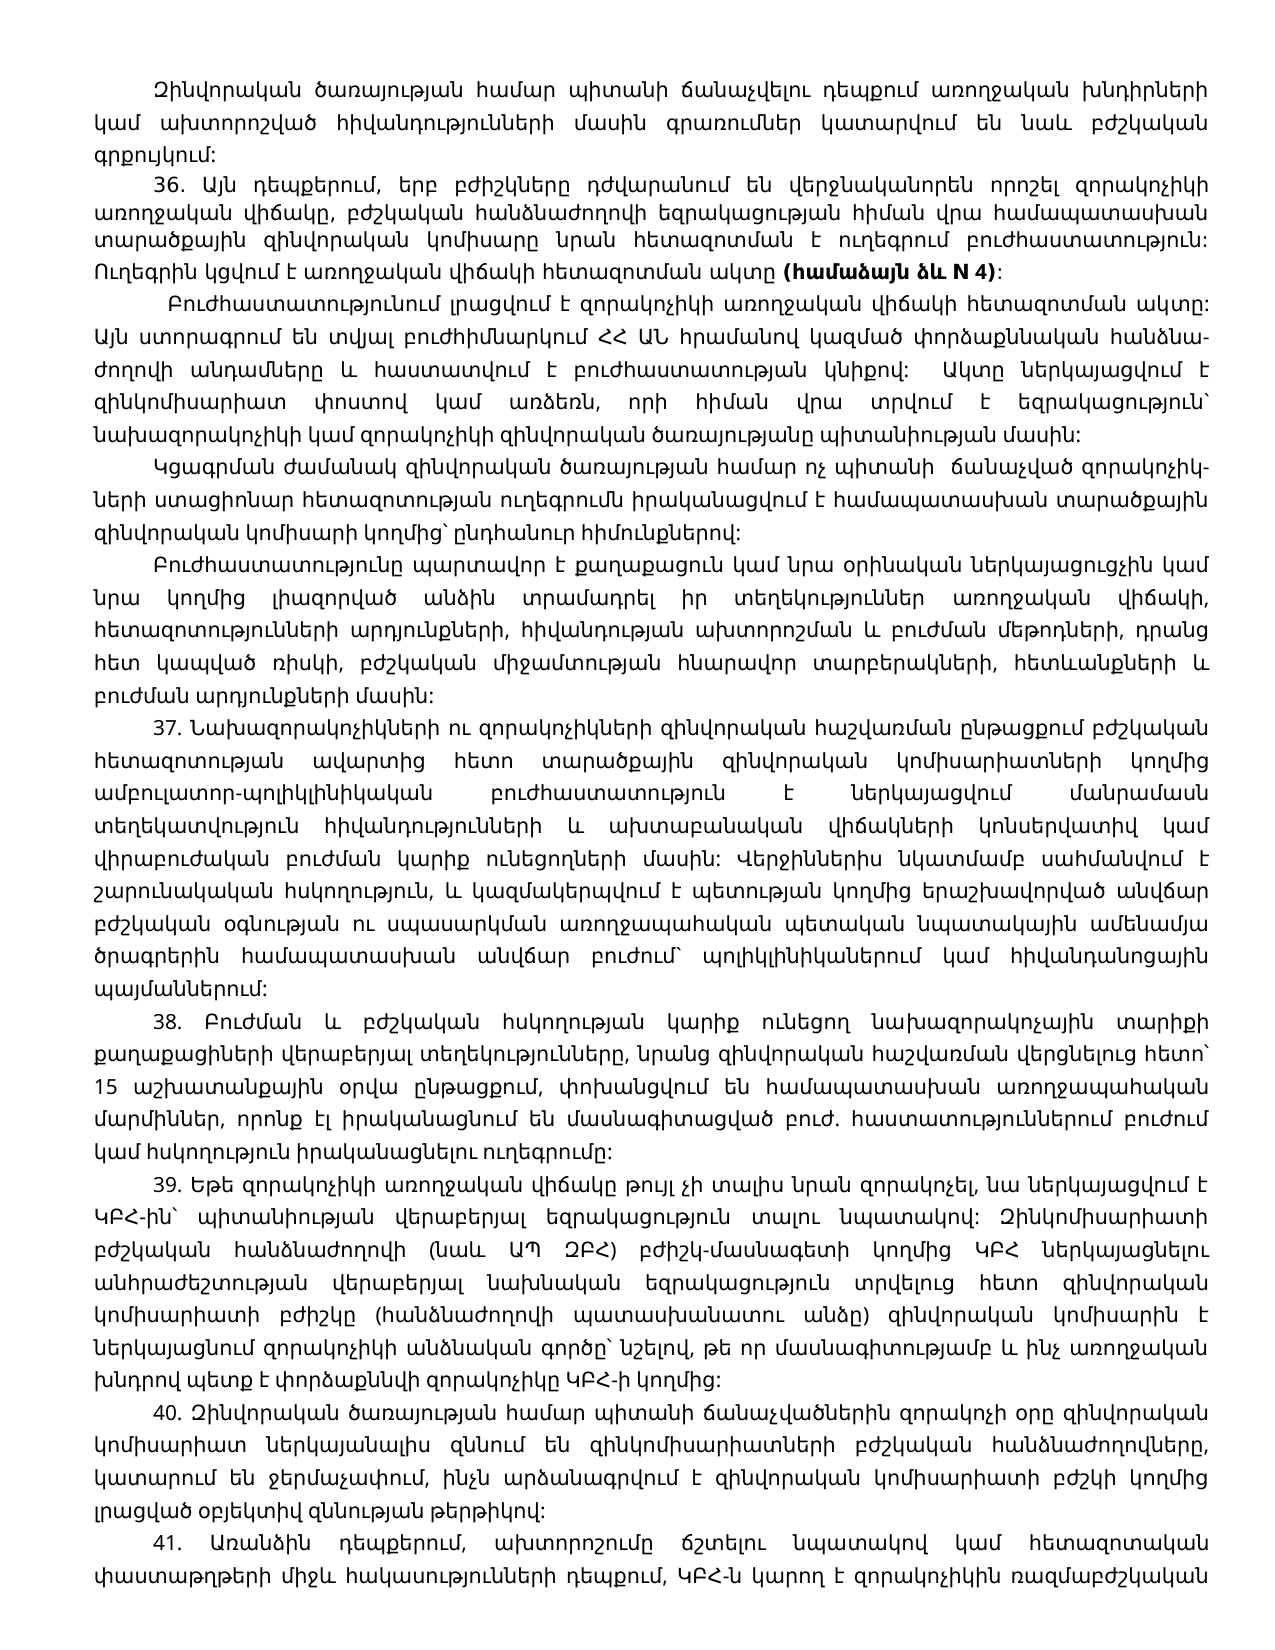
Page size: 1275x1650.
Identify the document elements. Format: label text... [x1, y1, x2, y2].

text Կցագրման ժամանակ զինվորական ծառայության համար ոչ պիտանի ճանաչված զորակոչիկների ստացիոնար հետազոտության ուղեգրումն իրականացվում է համապատասխան տարածքային զինվորական կոմիսարի կողմից՝ ընդհանուր հիմունքներով: [94, 452, 1209, 546]
text 39. Եթե զորակոչիկի առողջական վիճակը թույլ չի տալիս նրան զորակոչել, նա ներկայացվում է ԿԲՀ-ին՝ պիտանիության վերաբերյալ եզրակացություն տալու նպատակով: Զինկոմիսարիատի բժշկական հանձնաժողովի (նաև ԱՊ ԶԲՀ) բժիշկ-մասնագետի կողմից ԿԲՀ ներկայացնելու անհրաժեշտության վերաբերյալ նախնական եզրակացություն տրվելուց հետո զինվորական կոմիսարիատի բժիշկը (հանձնաժողովի պատասխանատու անձը) զինվորական կոմիսարին է ներկայացնում զորակոչիկի անձնական գործը՝ նշելով, թե որ մասնագիտությամբ և ինչ առողջական խնդրով պետք է փորձաքննվի զորակոչիկը ԿԲՀ-ի կողմից: [94, 1170, 1209, 1394]
text Զինվորական ծառայության համար պիտանի ճանաչվելու դեպքում առողջական խնդիրների կամ ախտորոշված հիվանդությունների մասին գրառումներ կատարվում են նաև բժշկական գրքույկում: [94, 75, 1209, 169]
text 38. Բուժման և բժշկական հսկողության կարիք ունեցող նախազորակոչային տարիքի քաղաքացիների վերաբերյալ տեղեկությունները, նրանց զինվորական հաշվառման վերցնելուց հետո՝ 15 աշխատանքային օրվա ընթացքում, փոխանցվում են համապատասխան առողջապահական մարմիններ, որոնք էլ իրականացնում են մասնագիտացված բուժ. հաստատություններում բուժում կամ հսկողություն իրականացնելու ուղեգրումը: [94, 1007, 1209, 1166]
text Բուժհաստատությունը պարտավոր է քաղաքացուն կամ նրա օրինական ներկայացուցչին կամ նրա կողմից լիազորված անձին տրամադրել իր տեղեկություններ առողջական վիճակի, հետազոտությունների արդյունքների, հիվանդության ախտորոշման և բուժման մեթոդների, դրանց հետ կապված ռիսկի, բժշկական միջամտության հնարավոր տարբերակների, հետևանքների և բուժման արդյունքների մասին: [94, 550, 1209, 709]
text 37. Նախազորակոչիկների ու զորակոչիկների զինվորական հաշվառման ընթացքում բժշկական հետազոտության ավարտից հետո տարածքային զինվորական կոմիսարիատների կողմից ամբուլատոր-պոլիկլինիկական բուժհաստատություն է ներկայացվում մանրամասն տեղեկատվություն հիվանդությունների և ախտաբանական վիճակների կոնսերվատիվ կամ վիրաբուժական բուժման կարիք ունեցողների մասին: Վերջիններիս նկատմամբ սահմանվում է շարունակական հսկողություն, և կազմակերպվում է պետության կողմից երաշխավորված անվճար բժշկական օգնության ու սպասարկման առողջապահական պետական նպատակային ամենամյա ծրագրերին համապատասխան անվճար բուժում` պոլիկլինիկաներում կամ հիվանդանոցային պայմաններում: [94, 713, 1209, 1003]
text Բուժհաստատությունում լրացվում է զորակոչիկի առողջական վիճակի հետազոտման ակտը: Այն ստորագրում են տվյալ բուժհիմնարկում ՀՀ ԱՆ հրամանով կազմած փորձաքննական հանձնաժողովի անդամները և հաստատվում է բուժհաստատության կնիքով: Ակտը ներկայացվում է զինկոմիսարիատ փոստով կամ առձեռն, որի հիման վրա տրվում է եզրակացություն` նախազորակոչիկի կամ զորակոչիկի զինվորական ծառայությանը պիտանիության մասին: [94, 289, 1209, 448]
text 40. Զինվորական ծառայության համար պիտանի ճանաչվածներին զորակոչի օրը զինվորական կոմիսարիատ ներկայանալիս զննում են զինկոմիսարիատների բժշկական հանձնաժողովները, կատարում են ջերմաչափում, ինչն արձանագրվում է զինվորական կոմիսարիատի բժշկի կողմից լրացված օբյեկտիվ զննության թերթիկով: [94, 1398, 1209, 1524]
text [94, 1528, 1209, 1589]
text 36. Այն դեպքերում, երբ բժիշկները դժվարանում են վերջնականորեն որոշել զորակոչիկի առողջական վիճակը, բժշկական հանձնաժողովի եզրակացության հիման վրա համապատասխան տարածքային զինվորական կոմիսարը նրան հետազոտման է ուղեգրում բուժհաստատություն: Ուղեգրին կցվում է առողջական վիճակի հետազոտման ակտը (համաձայն ձև N 4): [94, 173, 1209, 285]
